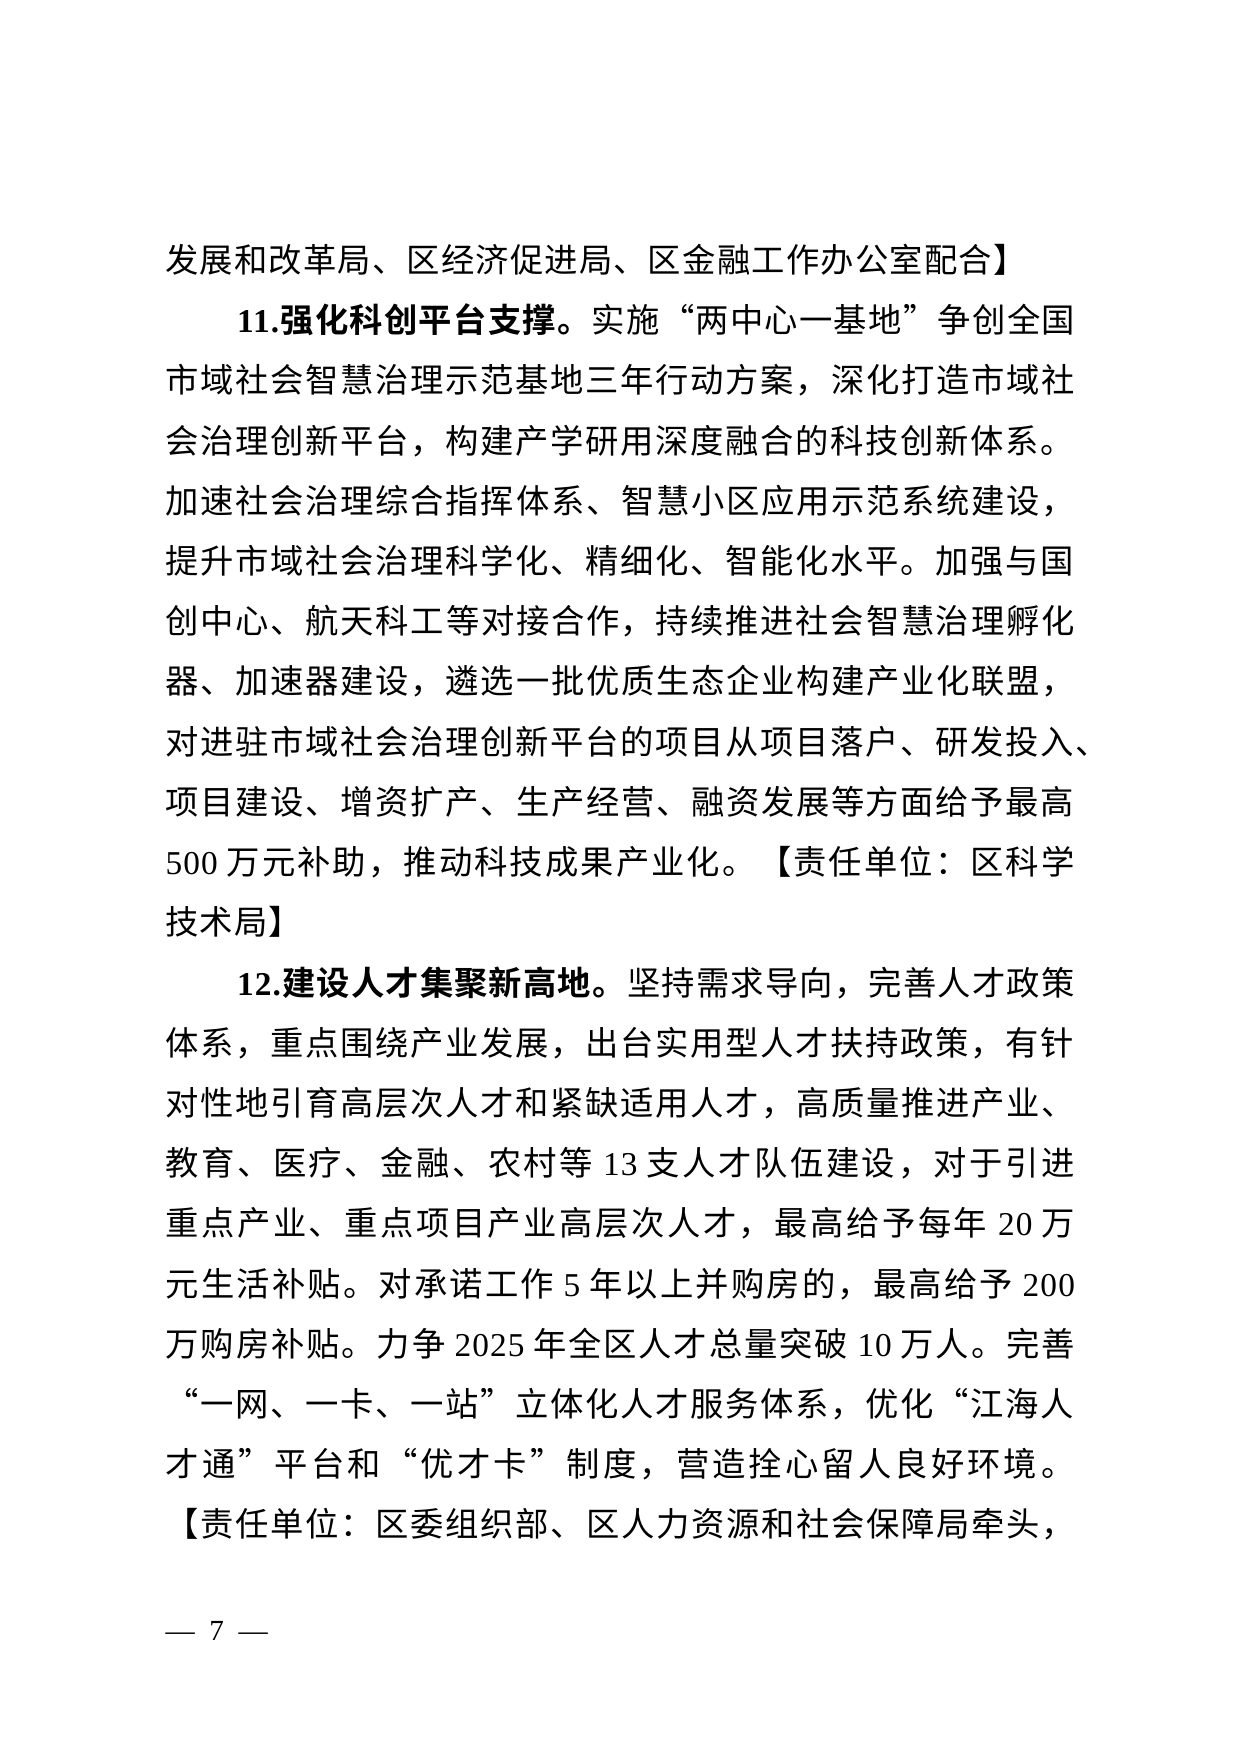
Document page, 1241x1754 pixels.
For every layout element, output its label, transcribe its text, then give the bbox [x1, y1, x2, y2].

list 11.强化科创平台支撑。实施“两中心一基地”争创全国市域社会智慧治理示范基地三年行动方案，深化打造市域社会治理创新平台，构建产学研用深度融合的科技创新体系。加速社会治理综合指挥体系、智慧小区应用示范系统建设，提升市域社会治理科学化、精细化、智能化水平。加强与国创中心、航天科工等对接合作，持续推进社会智慧治理孵化器、加速器建设，遴选一批优质生态企业构建产业化联盟，对进驻市域社会治理创新平台的项目从项目落户、研发投入、项目建设、增资扩产、生产经营、融资发展等方面给予最高500万元补助，推动科技成果产业化。【责任单位：区科学技术局】 [165, 284, 1075, 947]
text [165, 224, 1075, 284]
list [165, 947, 1075, 1549]
